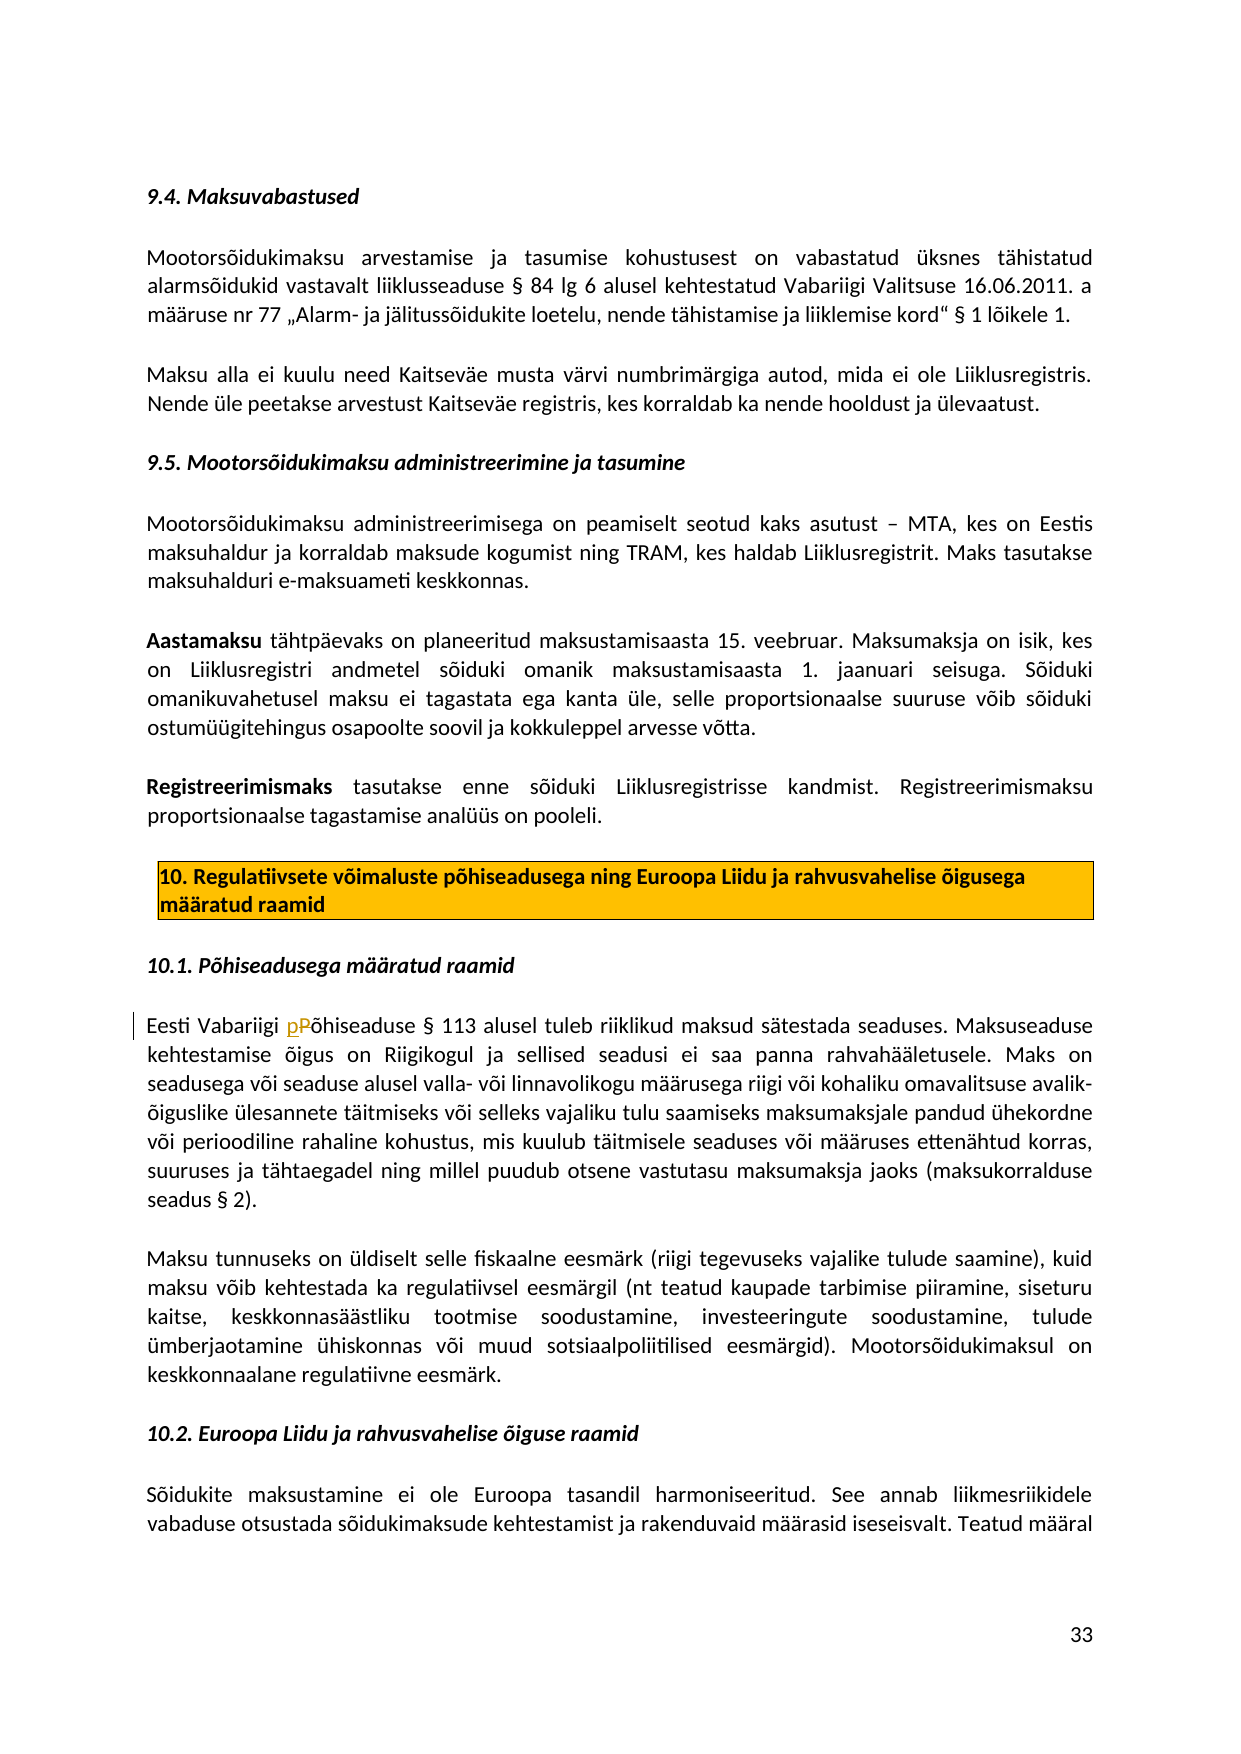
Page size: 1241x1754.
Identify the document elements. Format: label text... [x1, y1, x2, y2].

subtitle 9.5. Mootorsõidukimaksu administreerimine ja tasumine [146, 448, 1093, 476]
subtitle 10.2. Euroopa Liidu ja rahvusvahelise õiguse raamid [146, 1419, 1093, 1447]
text Mootorsõidukimaksu arvestamise ja tasumise kohustusest on vabastatud üksnes tähistatud alarmsõidukid vastavalt liiklusseaduse § 84 lg 6 alusel kehtestatud Vabariigi Valitsuse 16.06.2011. a määruse nr 77 „Alarm- ja jälitussõidukite loetelu, nende tähistamise ja liiklemise kord“ § 1 lõikele 1. [146, 243, 1094, 328]
subtitle 10.1. Põhiseadusega määratud raamid [146, 951, 1093, 979]
text Maksu tunnuseks on üldiselt selle fiskaalne eesmärk (riigi tegevuseks vajalike tulude saamine), kuid maksu võib kehtestada ka regulatiivsel eesmärgil (nt teatud kaupade tarbimise piiramine, siseturu kaitse, keskkonnasäästliku tootmise soodustamine, investeeringute soodustamine, tulude ümberjaotamine ühiskonnas või muud sotsiaalpoliitilised eesmärgid). Mootorsõidukimaksul on keskkonnaalane regulatiivne eesmärk. [146, 1244, 1094, 1388]
text Mootorsõidukimaksu administreerimisega on peamiselt seotud kaks asutust – MTA, kes on Eestis maksuhaldur ja korraldab maksude kogumist ning TRAM, kes haldab Liiklusregistrit. Maks tasutakse maksuhalduri e-maksuameti keskkonnas. [146, 509, 1094, 594]
subtitle 9.4. Maksuvabastused [146, 182, 1093, 210]
subtitle 10. Regulatiivsete võimaluste põhiseadusega ning Euroopa Liidu ja rahvusvahelise õigusega määratud raamid [159, 862, 1093, 919]
text Maksu alla ei kuulu need Kaitseväe musta värvi numbrimärgiga autod, mida ei ole Liiklusregistris. Nende üle peetakse arvestust Kaitseväe registris, kes korraldab ka nende hooldust ja ülevaatust. [146, 360, 1094, 417]
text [146, 1480, 1094, 1537]
text Aastamaksu tähtpäevaks on planeeritud maksustamisaasta 15. veebruar. Maksumaksja on isik, kes on Liiklusregistri andmetel sõiduki omanik maksustamisaasta 1. jaanuari seisuga. Sõiduki omanikuvahetusel maksu ei tagastata ega kanta üle, selle proportsionaalse suuruse võib sõiduki ostumüügitehingus osapoolte soovil ja kokkuleppel arvesse võtta. [146, 626, 1094, 741]
text Eesti Vabariigi õhiseaduse § 113 alusel tuleb riiklikud maksud sätestada seaduses. Maksuseaduse kehtestamise õigus on Riigikogul ja sellised seadusi ei saa panna rahvahääletusele. Maks on seadusega või seaduse alusel valla- või linnavolikogu määrusega riigi või kohaliku omavalitsuse avalik-õiguslike ülesannete täitmiseks või selleks vajaliku tulu saamiseks maksumaksjale pandud ühekordne või perioodiline rahaline kohustus, mis kuulub täitmisele seaduses või määruses ettenähtud korras, suuruses ja tähtaegadel ning millel puudub otsene vastutasu maksumaksja jaoks (maksukorralduse seadus § 2). [146, 1012, 1094, 1213]
text Registreerimismaks tasutakse enne sõiduki Liiklusregistrisse kandmist. Registreerimismaksu proportsionaalse tagastamise analüüs on pooleli. [146, 772, 1094, 829]
